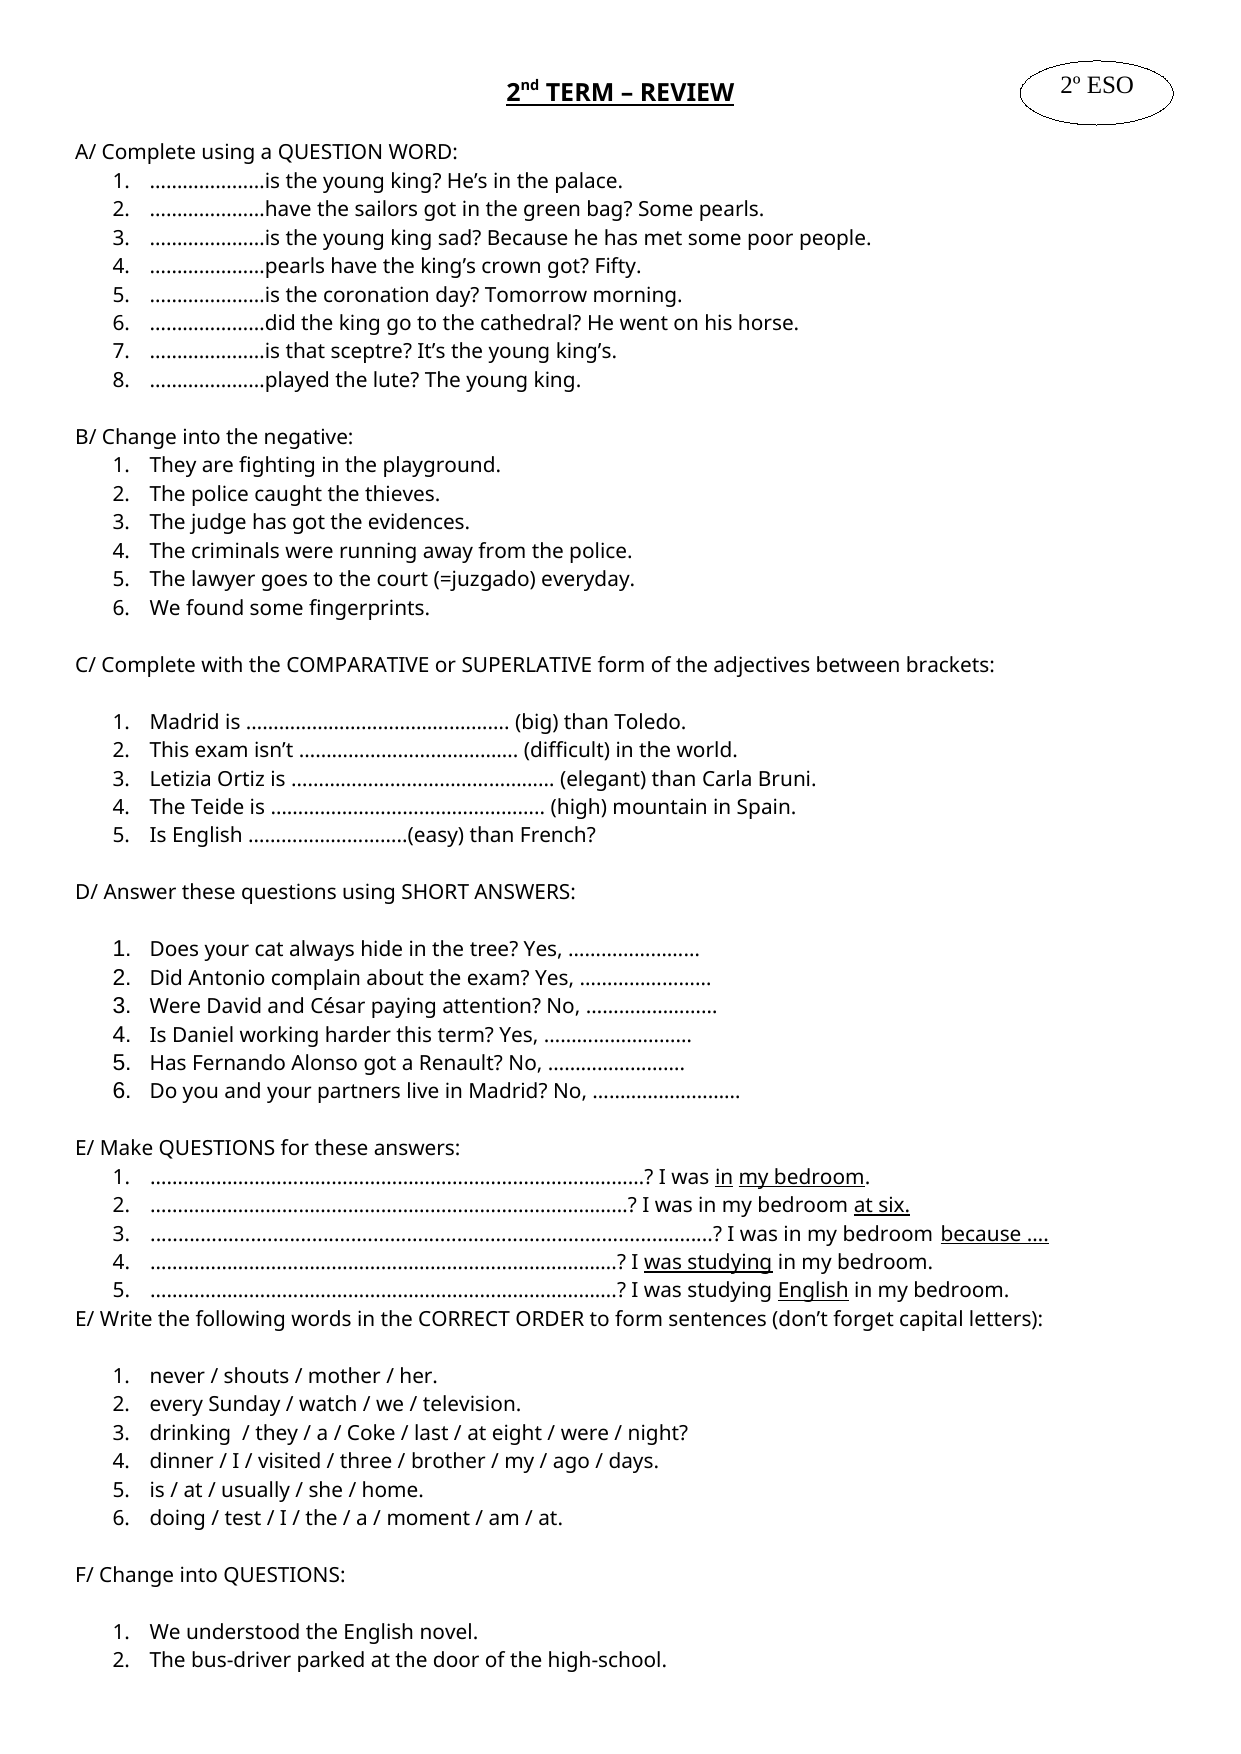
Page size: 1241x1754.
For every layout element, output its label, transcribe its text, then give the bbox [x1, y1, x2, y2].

list Does your cat always hide in the tree? Yes, …………………… [112, 934, 1165, 963]
text C/ Complete with the COMPARATIVE or SUPERLATIVE form of the adjectives between brackets: [75, 650, 1240, 678]
text B/ Change into the negative: [75, 422, 1165, 451]
list …………………pearls have the king’s crown got? Fifty. [112, 251, 1165, 280]
list Madrid is ………………………………..………. (big) than Toledo. [112, 707, 1240, 735]
text D/ Answer these questions using SHORT ANSWERS: [75, 877, 1165, 906]
list The bus-driver parked at the door of the high-school. [112, 1645, 1240, 1674]
list …………………have the sailors got in the green bag? Some pearls. [112, 194, 1165, 223]
list ……………………………………………………………………………? I was in my bedroom at six. [112, 1190, 1240, 1219]
list This exam isn’t …………………………………. (difficult) in the world. [112, 735, 1240, 764]
list dinner / I / visited / three / brother / my / ago / days. [112, 1446, 1240, 1475]
list The police caught the thieves. [112, 479, 1165, 507]
list …………………is that sceptre? It’s the young king’s. [112, 337, 1165, 365]
list …………………played the lute? The young king. [112, 365, 1165, 393]
text A/ Complete using a QUESTION WORD: [75, 137, 1165, 166]
list every Sunday / watch / we / television. [112, 1389, 1240, 1418]
list …………………is the young king? He’s in the palace. [112, 166, 1165, 194]
list Do you and your partners live in Madrid? No, ……………………… [112, 1077, 1165, 1105]
list Is Daniel working harder this term? Yes, ……………………… [112, 1020, 1165, 1048]
list The criminals were running away from the police. [112, 536, 1165, 564]
list The judge has got the evidences. [112, 507, 1165, 536]
list ………………………………………………………………………………? I was in my bedroom. [112, 1162, 1240, 1190]
list .....................................................................................................? I was in my bedroom because …. [112, 1219, 1240, 1247]
list The lawyer goes to the court (=juzgado) everyday. [112, 564, 1165, 593]
text F/ Change into QUESTIONS: [75, 1560, 1240, 1588]
list They are fighting in the playground. [112, 451, 1165, 479]
list Did Antonio complain about the exam? Yes, …………………… [112, 963, 1165, 991]
list Is English ………………………..(easy) than French? [112, 821, 1240, 849]
text 2nd TERM – REVIEW [75, 75, 1031, 109]
list Has Fernando Alonso got a Renault? No, ……………………. [112, 1048, 1165, 1077]
list is / at / usually / she / home. [112, 1475, 1240, 1503]
text E/ Write the following words in the CORRECT ORDER to form sentences (don’t forget capital letters): [75, 1304, 1240, 1332]
list The Teide is ………………………………………….. (high) mountain in Spain. [112, 792, 1240, 821]
list ………………………………………………………………………….? I was studying English in my bedroom. [112, 1276, 1240, 1304]
list …………………is the young king sad? Because he has met some poor people. [112, 223, 1165, 251]
list We understood the English novel. [112, 1617, 1240, 1645]
text E/ Make QUESTIONS for these answers: [75, 1133, 1240, 1162]
list doing / test / I / the / a / moment / am / at. [112, 1503, 1240, 1532]
list We found some fingerprints. [112, 593, 1165, 621]
list Were David and César paying attention? No, …………………… [112, 991, 1165, 1020]
list …………………did the king go to the cathedral? He went on his horse. [112, 308, 1165, 337]
list drinking / they / a / Coke / last / at eight / were / night? [112, 1418, 1240, 1446]
list …………………is the coronation day? Tomorrow morning. [112, 280, 1165, 308]
list never / shouts / mother / her. [112, 1361, 1240, 1389]
list ………………………………………………………………………….? I was studying in my bedroom. [112, 1247, 1240, 1276]
list Letizia Ortiz is ………………………………………… (elegant) than Carla Bruni. [112, 764, 1240, 792]
